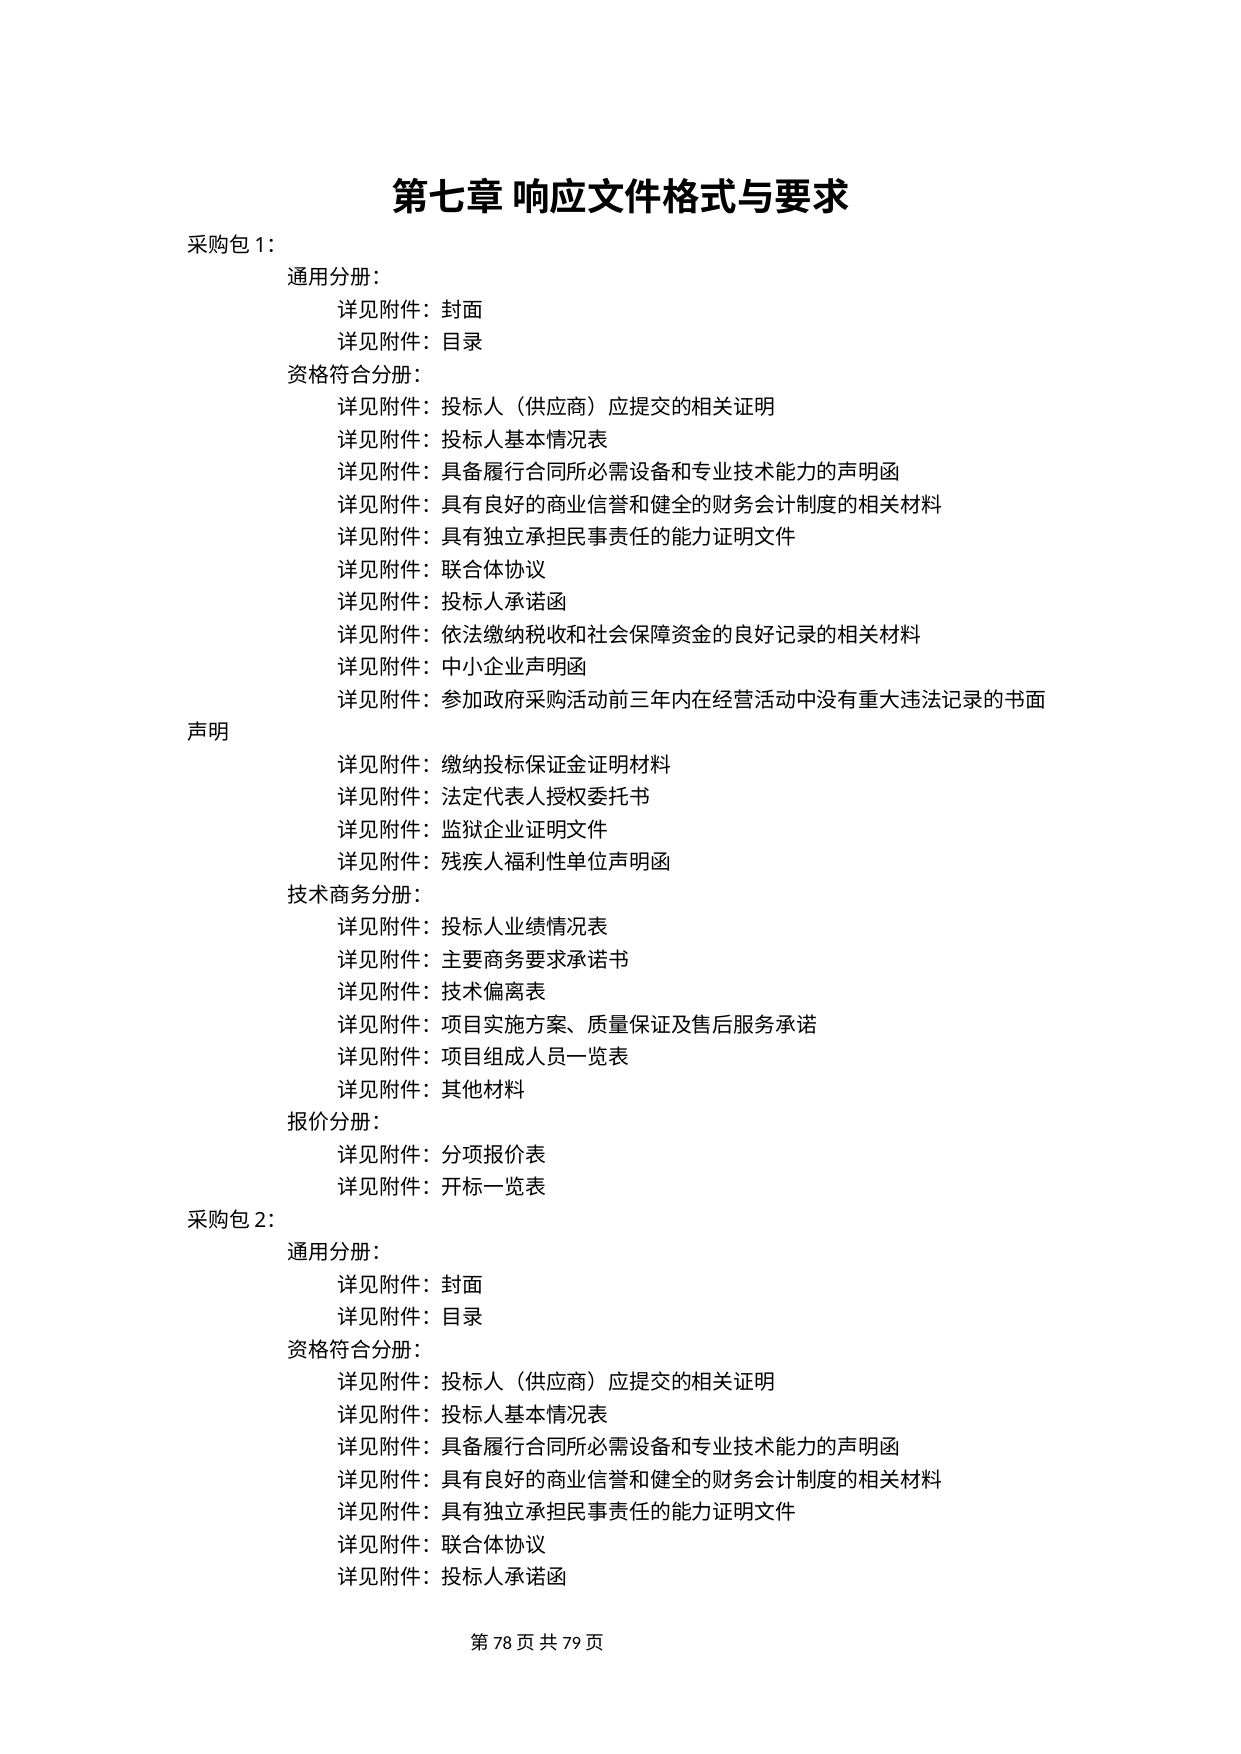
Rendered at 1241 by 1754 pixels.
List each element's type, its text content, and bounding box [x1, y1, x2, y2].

text 详见附件：投标人业绩情况表 [187, 909, 1053, 942]
text 详见附件：具备履行合同所必需设备和专业技术能力的声明函 [187, 1429, 1053, 1462]
text 第七章 响应文件格式与要求 [187, 162, 1053, 227]
text 详见附件：具备履行合同所必需设备和专业技术能力的声明函 [187, 454, 1053, 487]
text 详见附件：投标人（供应商）应提交的相关证明 [187, 389, 1053, 422]
text 详见附件：投标人基本情况表 [187, 1397, 1053, 1429]
text 详见附件：其他材料 [187, 1072, 1053, 1104]
text 技术商务分册： [187, 877, 1053, 909]
text 详见附件：法定代表人授权委托书 [187, 779, 1053, 812]
text 详见附件：投标人承诺函 [187, 584, 1053, 617]
text 详见附件：项目实施方案、质量保证及售后服务承诺 [187, 1007, 1053, 1039]
text 详见附件：监狱企业证明文件 [187, 812, 1053, 844]
text 详见附件：主要商务要求承诺书 [187, 942, 1053, 974]
text 采购包2： [187, 1202, 1053, 1234]
text 详见附件：具有独立承担民事责任的能力证明文件 [187, 1494, 1053, 1527]
text 详见附件：封面 [187, 1267, 1053, 1299]
text 详见附件：投标人承诺函 [187, 1559, 1053, 1592]
text 详见附件：依法缴纳税收和社会保障资金的良好记录的相关材料 [187, 617, 1053, 649]
text 详见附件：联合体协议 [187, 1527, 1053, 1559]
text 通用分册： [187, 1234, 1053, 1267]
text 详见附件：具有独立承担民事责任的能力证明文件 [187, 519, 1053, 552]
text 详见附件：残疾人福利性单位声明函 [187, 844, 1053, 877]
text 详见附件：项目组成人员一览表 [187, 1039, 1053, 1072]
text 资格符合分册： [187, 357, 1053, 389]
text 详见附件：分项报价表 [187, 1137, 1053, 1169]
text 详见附件：中小企业声明函 [187, 649, 1053, 682]
text 报价分册： [187, 1104, 1053, 1137]
text 详见附件：具有良好的商业信誉和健全的财务会计制度的相关材料 [187, 487, 1053, 519]
text 详见附件：目录 [187, 324, 1053, 357]
text 详见附件：参加政府采购活动前三年内在经营活动中没有重大违法记录的书面声明 [187, 682, 1053, 747]
text 详见附件：投标人基本情况表 [187, 422, 1053, 454]
text 详见附件：缴纳投标保证金证明材料 [187, 747, 1053, 779]
text 通用分册： [187, 259, 1053, 292]
text 详见附件：投标人（供应商）应提交的相关证明 [187, 1364, 1053, 1397]
text 详见附件：开标一览表 [187, 1169, 1053, 1202]
text 详见附件：封面 [187, 292, 1053, 324]
text 详见附件：技术偏离表 [187, 974, 1053, 1007]
text 详见附件：联合体协议 [187, 552, 1053, 584]
text 资格符合分册： [187, 1332, 1053, 1364]
text 详见附件：具有良好的商业信誉和健全的财务会计制度的相关材料 [187, 1462, 1053, 1494]
text 采购包1： [187, 227, 1053, 259]
text 详见附件：目录 [187, 1299, 1053, 1332]
